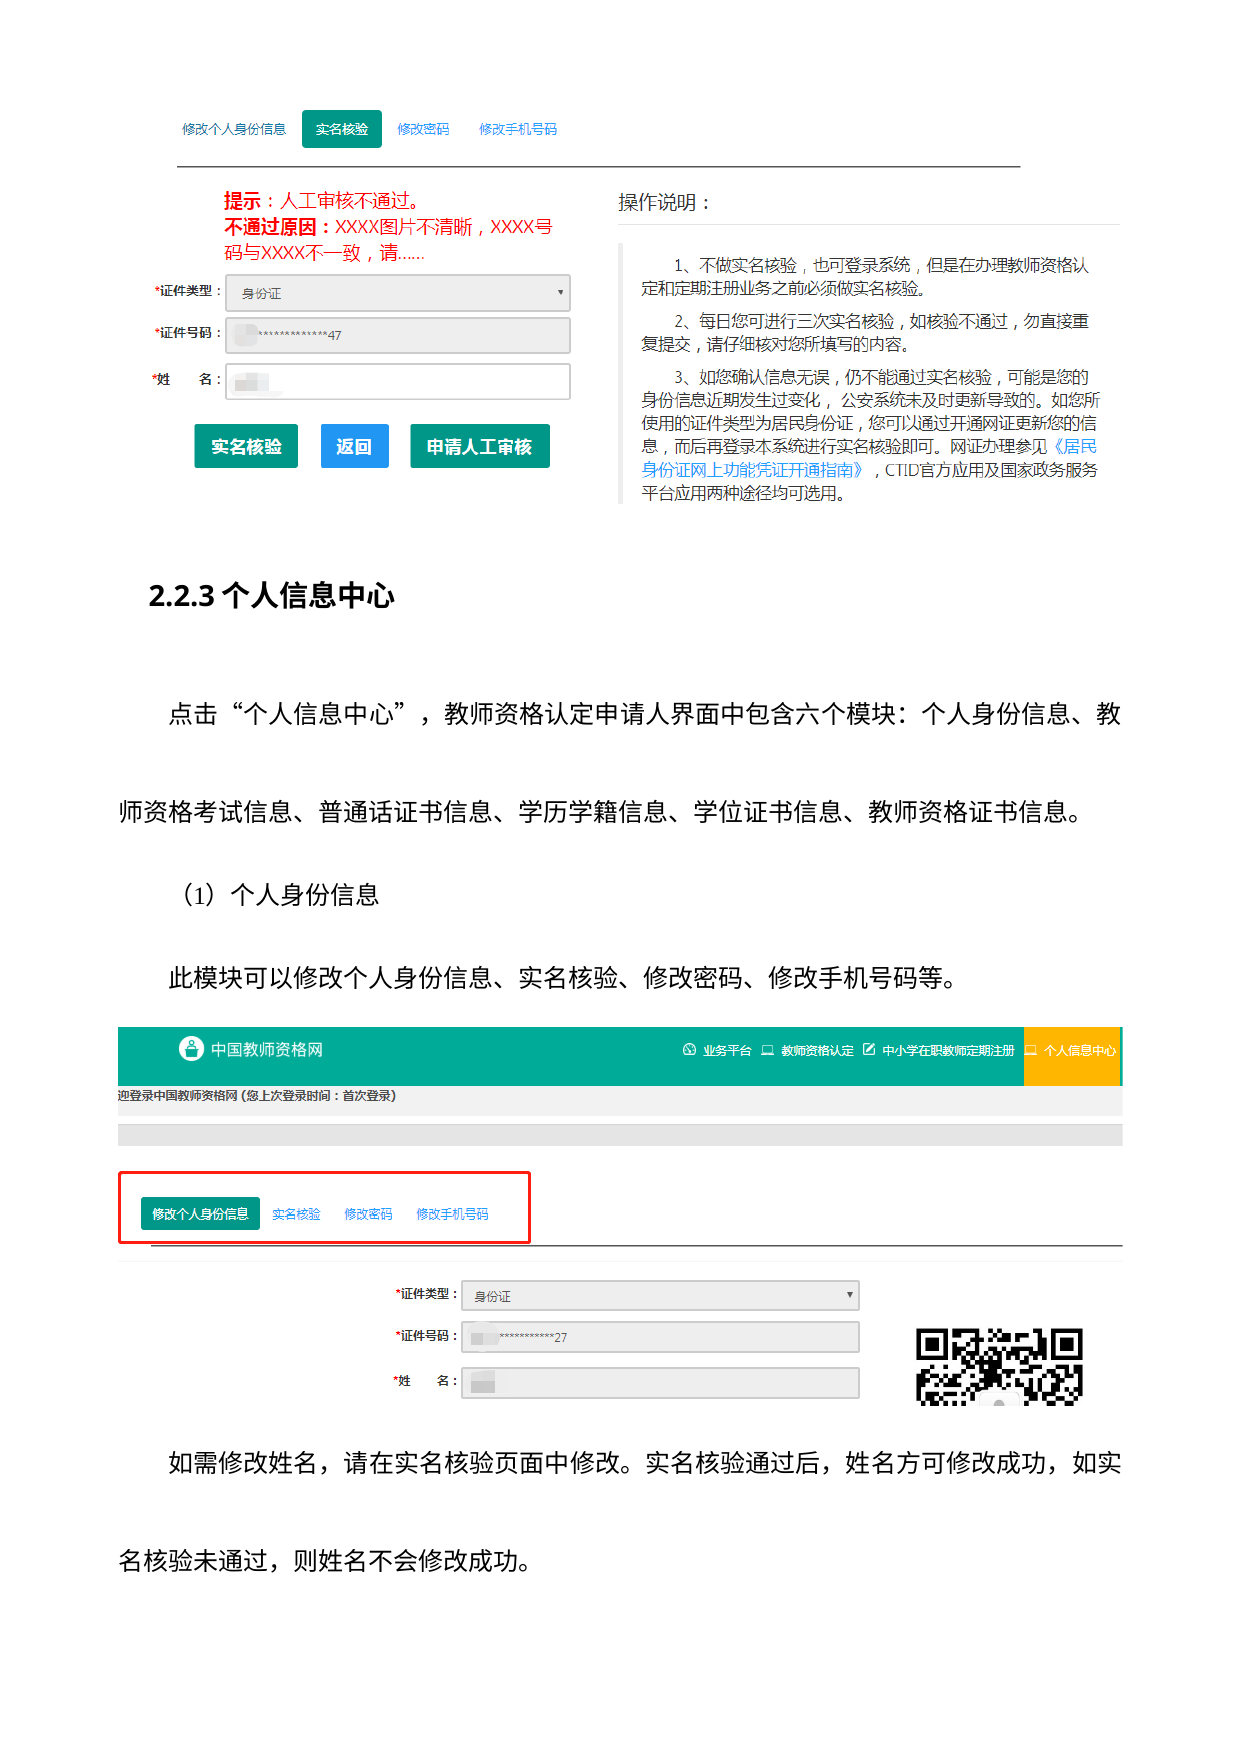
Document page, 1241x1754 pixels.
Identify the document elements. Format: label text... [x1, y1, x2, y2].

text （1）个人身份信息 [118, 861, 1122, 926]
text 此模块可以修改个人身份信息、实名核验、修改密码、修改手机号码等。 [118, 944, 1122, 1009]
picture [118, 1027, 1123, 1406]
text 如需修改姓名，请在实名核验页面中修改。实名核验通过后，姓名方可修改成功，如实名核验未通过，则姓名不会修改成功。 [118, 1429, 1122, 1592]
text 点击“个人信息中心”，教师资格认定申请人界面中包含六个模块：个人身份信息、教师资格考试信息、普通话证书信息、学历学籍信息、学位证书信息、教师资格证书信息。 [118, 680, 1122, 843]
subtitle 2.2.3个人信息中心 [148, 561, 1122, 626]
picture [118, 97, 1122, 504]
